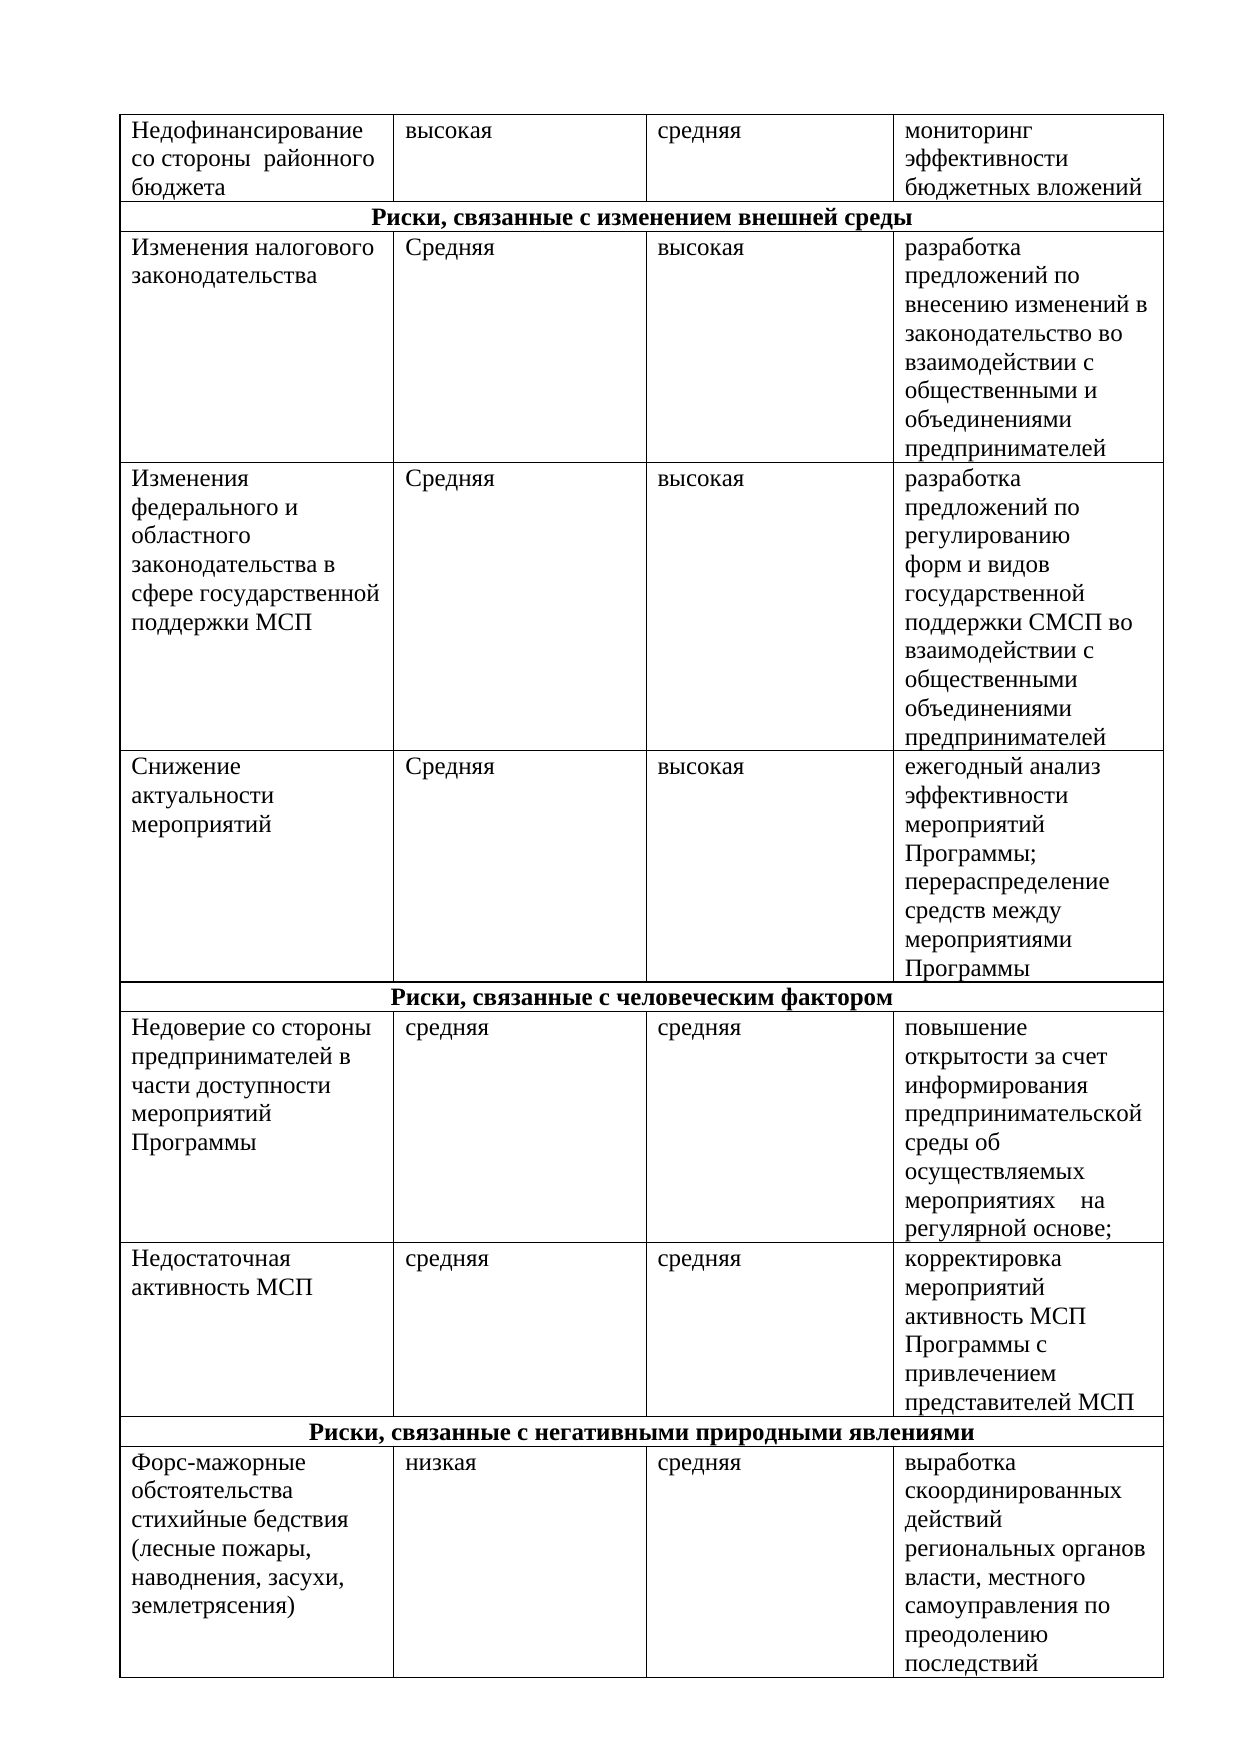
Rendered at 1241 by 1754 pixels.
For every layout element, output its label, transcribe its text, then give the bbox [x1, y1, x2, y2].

table_cell средняя [394, 1243, 646, 1416]
table_cell Риски, связанные с изменением внешней среды [121, 202, 1163, 231]
table_cell средняя [647, 115, 893, 201]
table_cell мониторинг эффективности бюджетных вложений [894, 115, 1163, 201]
table_cell Недофинансирование со стороны районного бюджета [121, 115, 393, 201]
table_cell Средняя [394, 232, 646, 462]
table_cell средняя [647, 1243, 893, 1416]
table_cell разработка предложений по внесению изменений в законодательство во взаимодействии с общественными и объединениями предпринимателей [894, 232, 1163, 462]
table_cell Средняя [394, 463, 646, 750]
table_cell высокая [647, 232, 893, 462]
table_cell высокая [647, 751, 893, 981]
table_cell повышение открытости за счет информирования предпринимательской среды об осуществляемых мероприятиях на регулярной основе; [894, 1012, 1163, 1242]
table_cell Недоверие со стороны предпринимателей в части доступности мероприятий Программы [121, 1012, 393, 1242]
table_cell Недостаточная активность МСП [121, 1243, 393, 1416]
table_cell Риски, связанные с человеческим фактором [121, 983, 1163, 1011]
table_cell средняя [394, 1012, 646, 1242]
table_cell средняя [647, 1447, 893, 1677]
table_cell высокая [647, 463, 893, 750]
table_cell низкая [394, 1447, 646, 1677]
table_cell Риски, связанные с негативными природными явлениями [121, 1417, 1163, 1446]
table_cell Средняя [394, 751, 646, 981]
table_cell Изменения федерального и областного законодательства в сфере государственной поддержки МСП [121, 463, 393, 750]
table_cell выработка скоординированных действий региональных органов власти, местного самоуправления по преодолению последствий [894, 1447, 1163, 1677]
table_cell корректировка мероприятий активность МСП Программы с привлечением представителей МСП [894, 1243, 1163, 1416]
table_cell Снижение актуальности мероприятий [121, 751, 393, 981]
table_cell средняя [647, 1012, 893, 1242]
table_cell Форс-мажорные обстоятельства стихийные бедствия (лесные пожары, наводнения, засухи, землетрясения) [121, 1447, 393, 1677]
table_cell разработка предложений по регулированию форм и видов государственной поддержки СМСП во взаимодействии с общественными объединениями предпринимателей [894, 463, 1163, 750]
table_cell ежегодный анализ эффективности мероприятий Программы; перераспределение средств между мероприятиями Программы [894, 751, 1163, 981]
table_cell высокая [394, 115, 646, 201]
table_cell Изменения налогового законодательства [121, 232, 393, 462]
